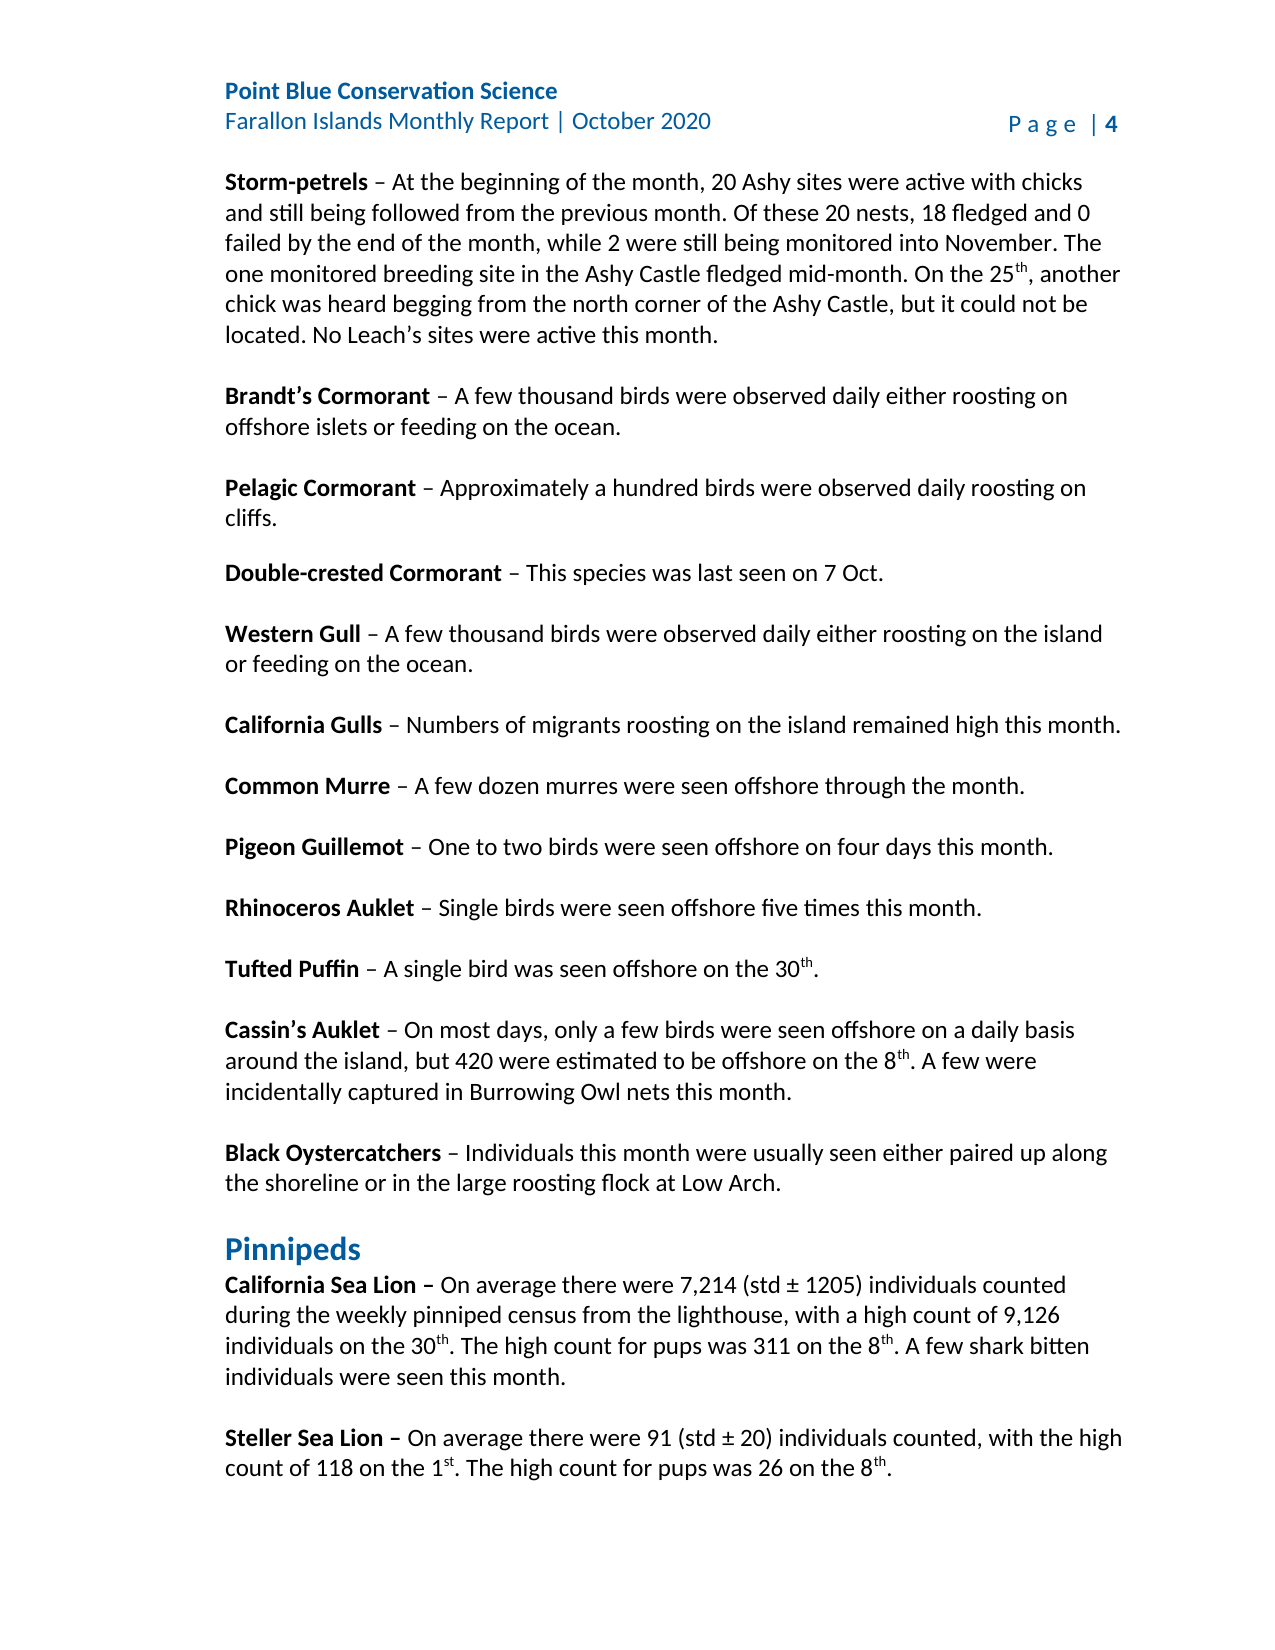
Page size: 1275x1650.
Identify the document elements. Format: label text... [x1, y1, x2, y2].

text Pelagic Cormorant – Approximately a hundred birds were observed daily roosting on cliffs. [225, 472, 1125, 533]
text Cassin’s Auklet – On most days, only a few birds were seen offshore on a daily basis around the island, but 420 were estimated to be offshore on the 8th. A few were incidentally captured in Burrowing Owl nets this month. [225, 1015, 1125, 1106]
text Pinnipeds [225, 1228, 1125, 1269]
text Tufted Puffin – A single bird was seen offshore on the 30th. [225, 954, 1125, 984]
text California Gulls – Numbers of migrants roosting on the island remained high this month. [225, 709, 1125, 740]
text Steller Sea Lion – On average there were 91 (std ± 20) individuals counted, with the high count of 118 on the 1st. The high count for pups was 26 on the 8th. [225, 1422, 1125, 1483]
text Storm-petrels – At the beginning of the month, 20 Ashy sites were active with chicks and still being followed from the previous month. Of these 20 nests, 18 fledged and 0 failed by the end of the month, while 2 were still being monitored into November. The one monitored breeding site in the Ashy Castle fledged mid-month. On the 25th, another chick was heard begging from the north corner of the Ashy Castle, but it could not be located. No Leach’s sites were active this month. [225, 167, 1125, 350]
text Brandt’s Cormorant – A few thousand birds were observed daily either roosting on offshore islets or feeding on the ocean. [225, 380, 1125, 441]
text Western Gull – A few thousand birds were observed daily either roosting on the island or feeding on the ocean. [225, 618, 1125, 679]
text Pigeon Guillemot – One to two birds were seen offshore on four days this month. [225, 832, 1125, 862]
text California Sea Lion – On average there were 7,214 (std ± 1205) individuals counted during the weekly pinniped census from the lighthouse, with a high count of 9,126 individuals on the 30th. The high count for pups was 311 on the 8th. A few shark bitten individuals were seen this month. [225, 1269, 1125, 1391]
text Rhinoceros Auklet – Single birds were seen offshore five times this month. [225, 893, 1125, 923]
text Common Murre – A few dozen murres were seen offshore through the month. [225, 771, 1125, 801]
text Black Oystercatchers – Individuals this month were usually seen either paired up along the shoreline or in the large roosting flock at Low Arch. [225, 1137, 1125, 1198]
text Double-crested Cormorant – This species was last seen on 7 Oct. [225, 557, 1125, 587]
